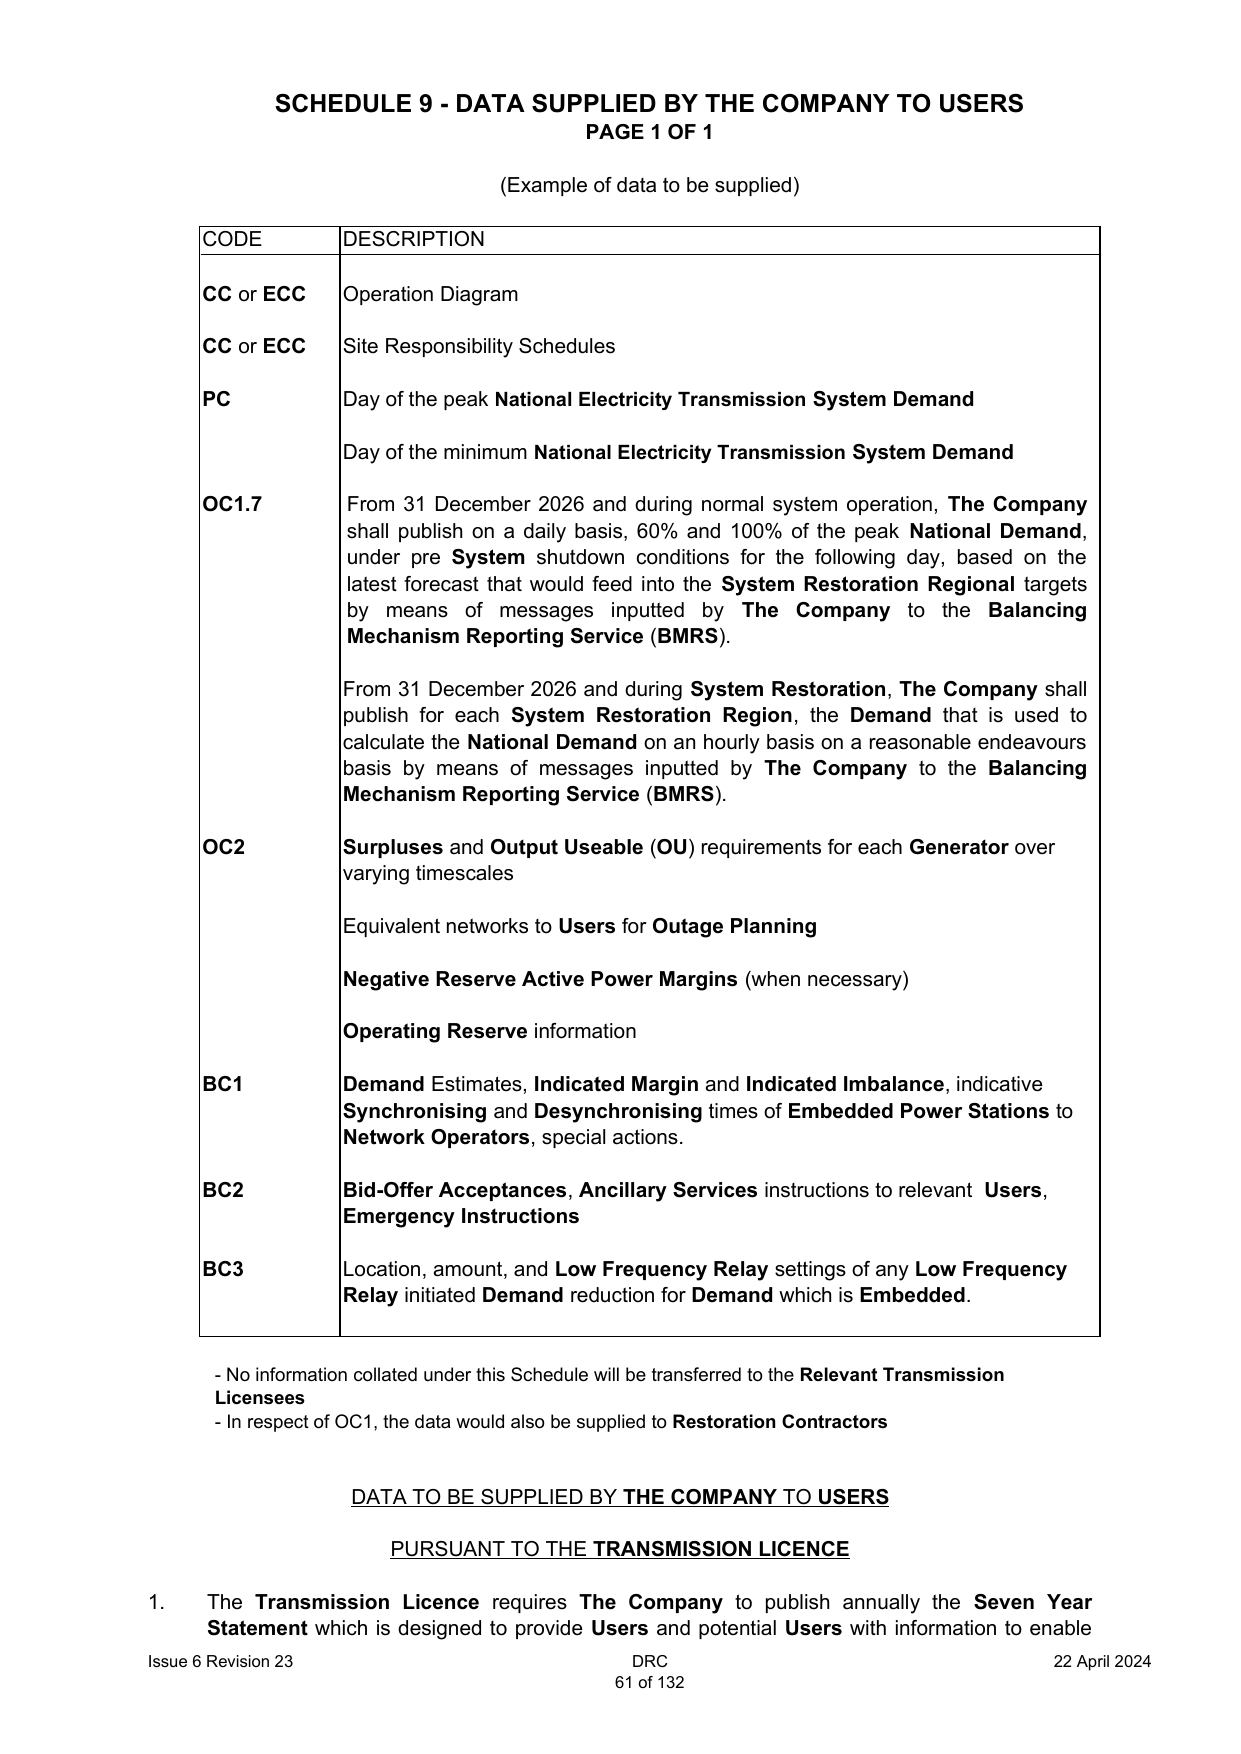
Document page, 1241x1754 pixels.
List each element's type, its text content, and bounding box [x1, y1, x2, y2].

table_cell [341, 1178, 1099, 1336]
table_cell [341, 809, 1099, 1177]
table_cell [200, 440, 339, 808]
text (Example of data to be supplied) [148, 173, 1152, 197]
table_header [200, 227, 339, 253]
text PURSUANT TO THE TRANSMISSION LICENCE [148, 1537, 1092, 1561]
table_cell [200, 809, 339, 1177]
text SCHEDULE 9 - DATA SUPPLIED BY THE COMPANY TO USERS [148, 89, 1152, 117]
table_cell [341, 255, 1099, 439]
text PAGE 1 OF 1 [148, 120, 1152, 144]
text - No information collated under this Schedule will be transferred to the Relevant Transmission Licensees [214, 1363, 1092, 1409]
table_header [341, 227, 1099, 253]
text DATA TO BE SUPPLIED BY THE COMPANY TO USERS [148, 1484, 1092, 1508]
text - In respect of OC1, the data would also be supplied to Restoration Contractors [214, 1411, 1092, 1432]
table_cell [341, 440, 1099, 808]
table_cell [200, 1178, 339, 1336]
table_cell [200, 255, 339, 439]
